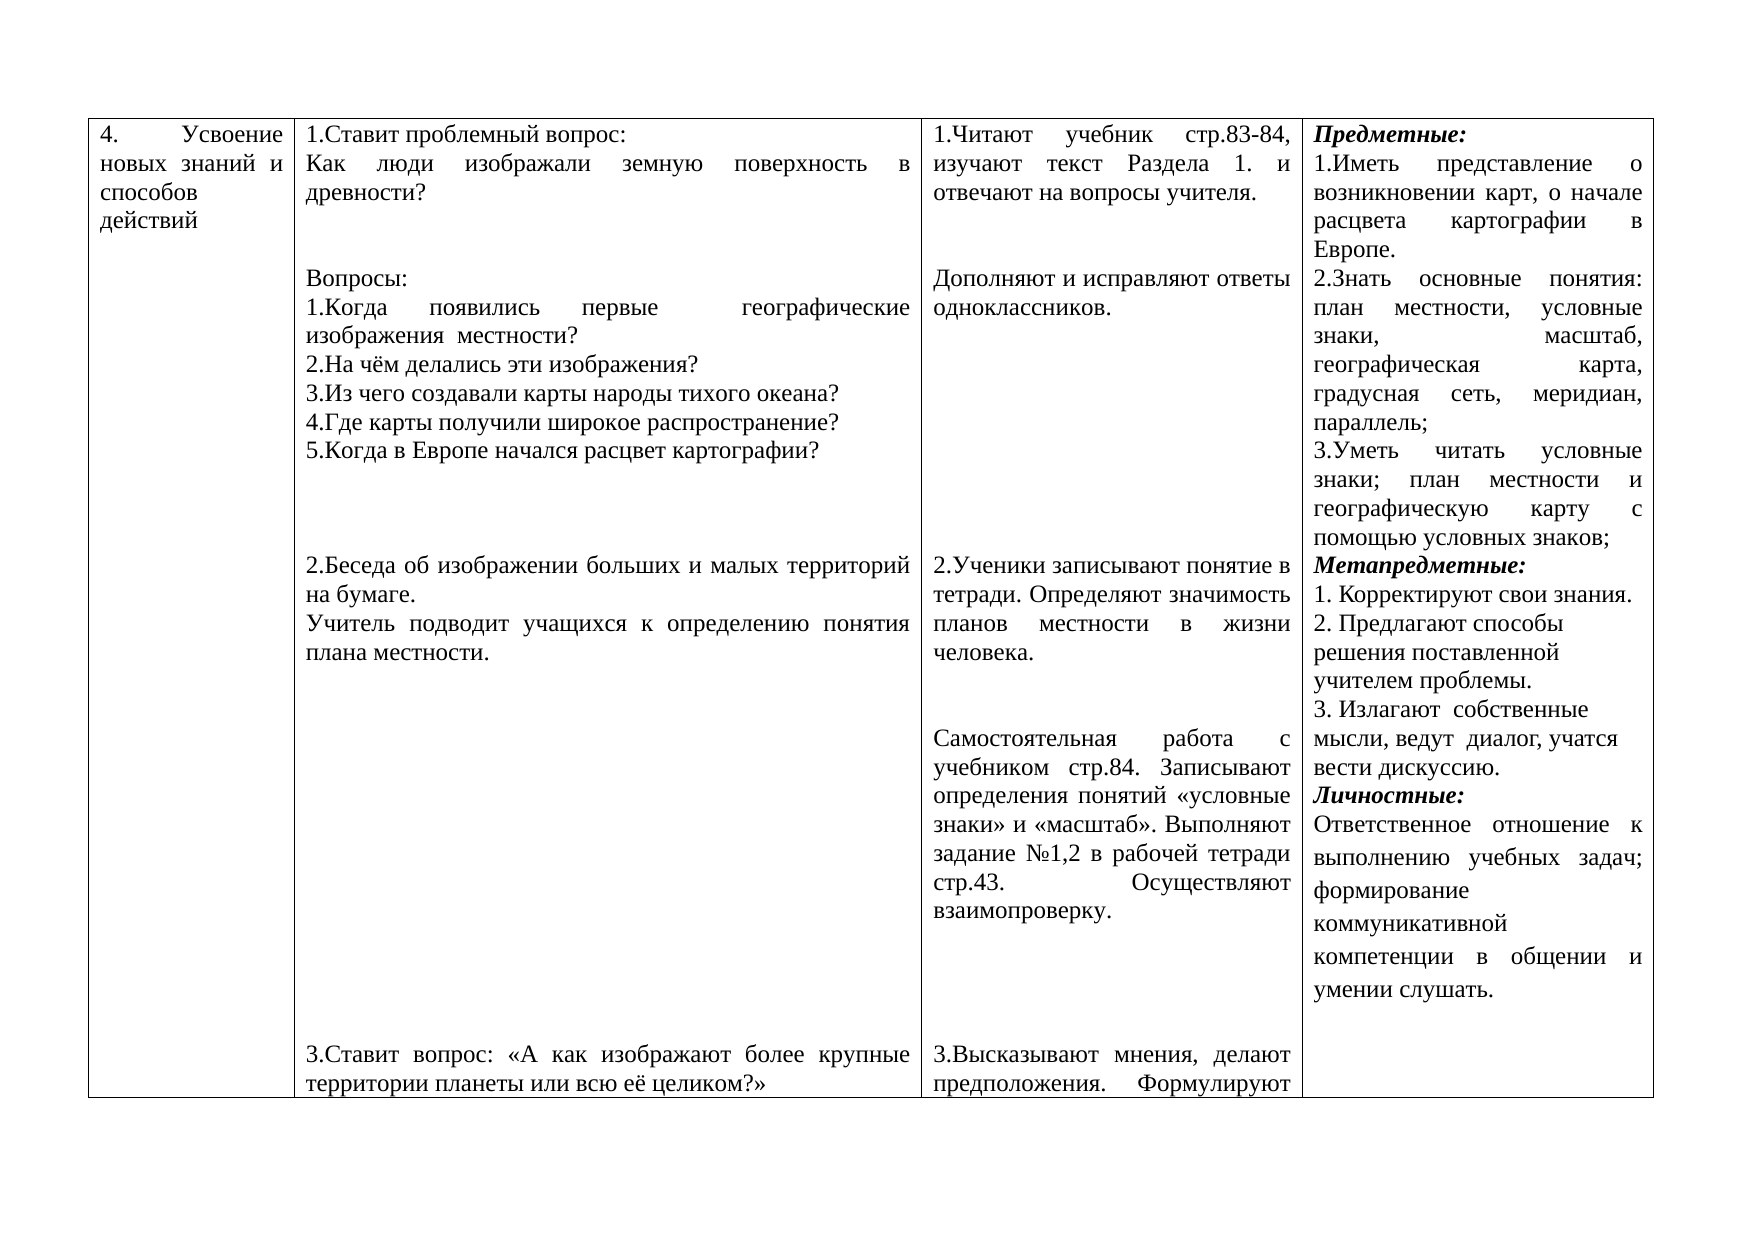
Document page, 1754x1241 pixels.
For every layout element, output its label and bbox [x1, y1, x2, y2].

table_cell [922, 119, 1302, 1097]
table_cell [89, 119, 294, 1097]
table_cell [1303, 119, 1653, 1097]
table_cell [295, 119, 921, 1097]
